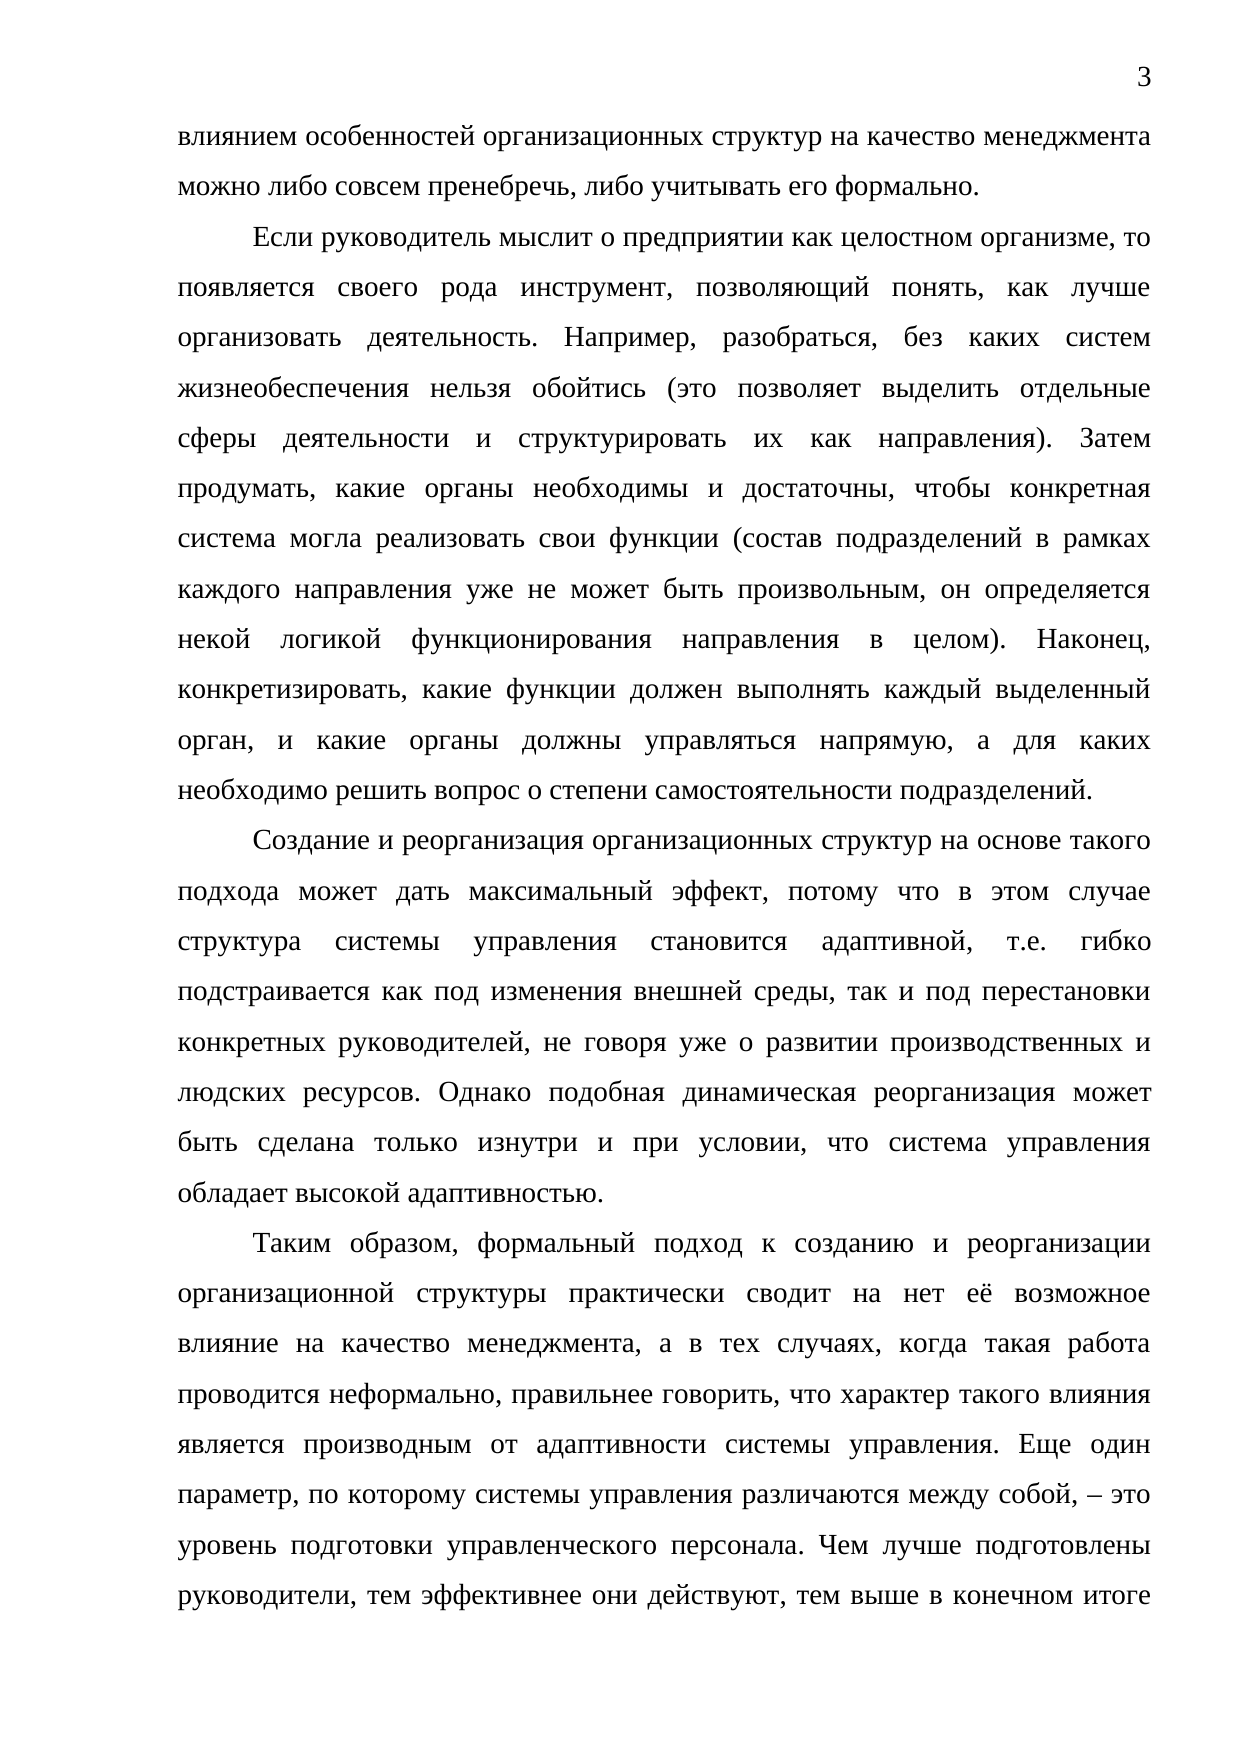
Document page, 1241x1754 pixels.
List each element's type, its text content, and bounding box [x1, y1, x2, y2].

text Если руководитель мыслит о предприятии как целостном организме, то появляется своего рода инструмент, позволяющий понять, как лучше организовать деятельность. Например, разобраться, без каких систем жизнеобеспечения нельзя обойтись (это позволяет выделить отдельные сферы деятельности и структурировать их как направления). Затем продумать, какие органы необходимы и достаточны, чтобы конкретная система могла реализовать свои функции (состав подразделений в рамках каждого направления уже не может быть произвольным, он определяется некой логикой функционирования направления в целом). Наконец, конкретизировать, какие функции должен выполнять каждый выделенный орган, и какие органы должны управляться напрямую, а для каких необходимо решить вопрос о степени самостоятельности подразделений. [177, 219, 1152, 806]
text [177, 1225, 1152, 1611]
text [177, 118, 1152, 202]
text Создание и реорганизация организационных структур на основе такого подхода может дать максимальный эффект, потому что в этом случае структура системы управления становится адаптивной, т.е. гибко подстраивается как под изменения внешней среды, так и под перестановки конкретных руководителей, не говоря уже о развитии производственных и людских ресурсов. Однако подобная динамическая реорганизация может быть сделана только изнутри и при условии, что система управления обладает высокой адаптивностью. [177, 822, 1152, 1208]
